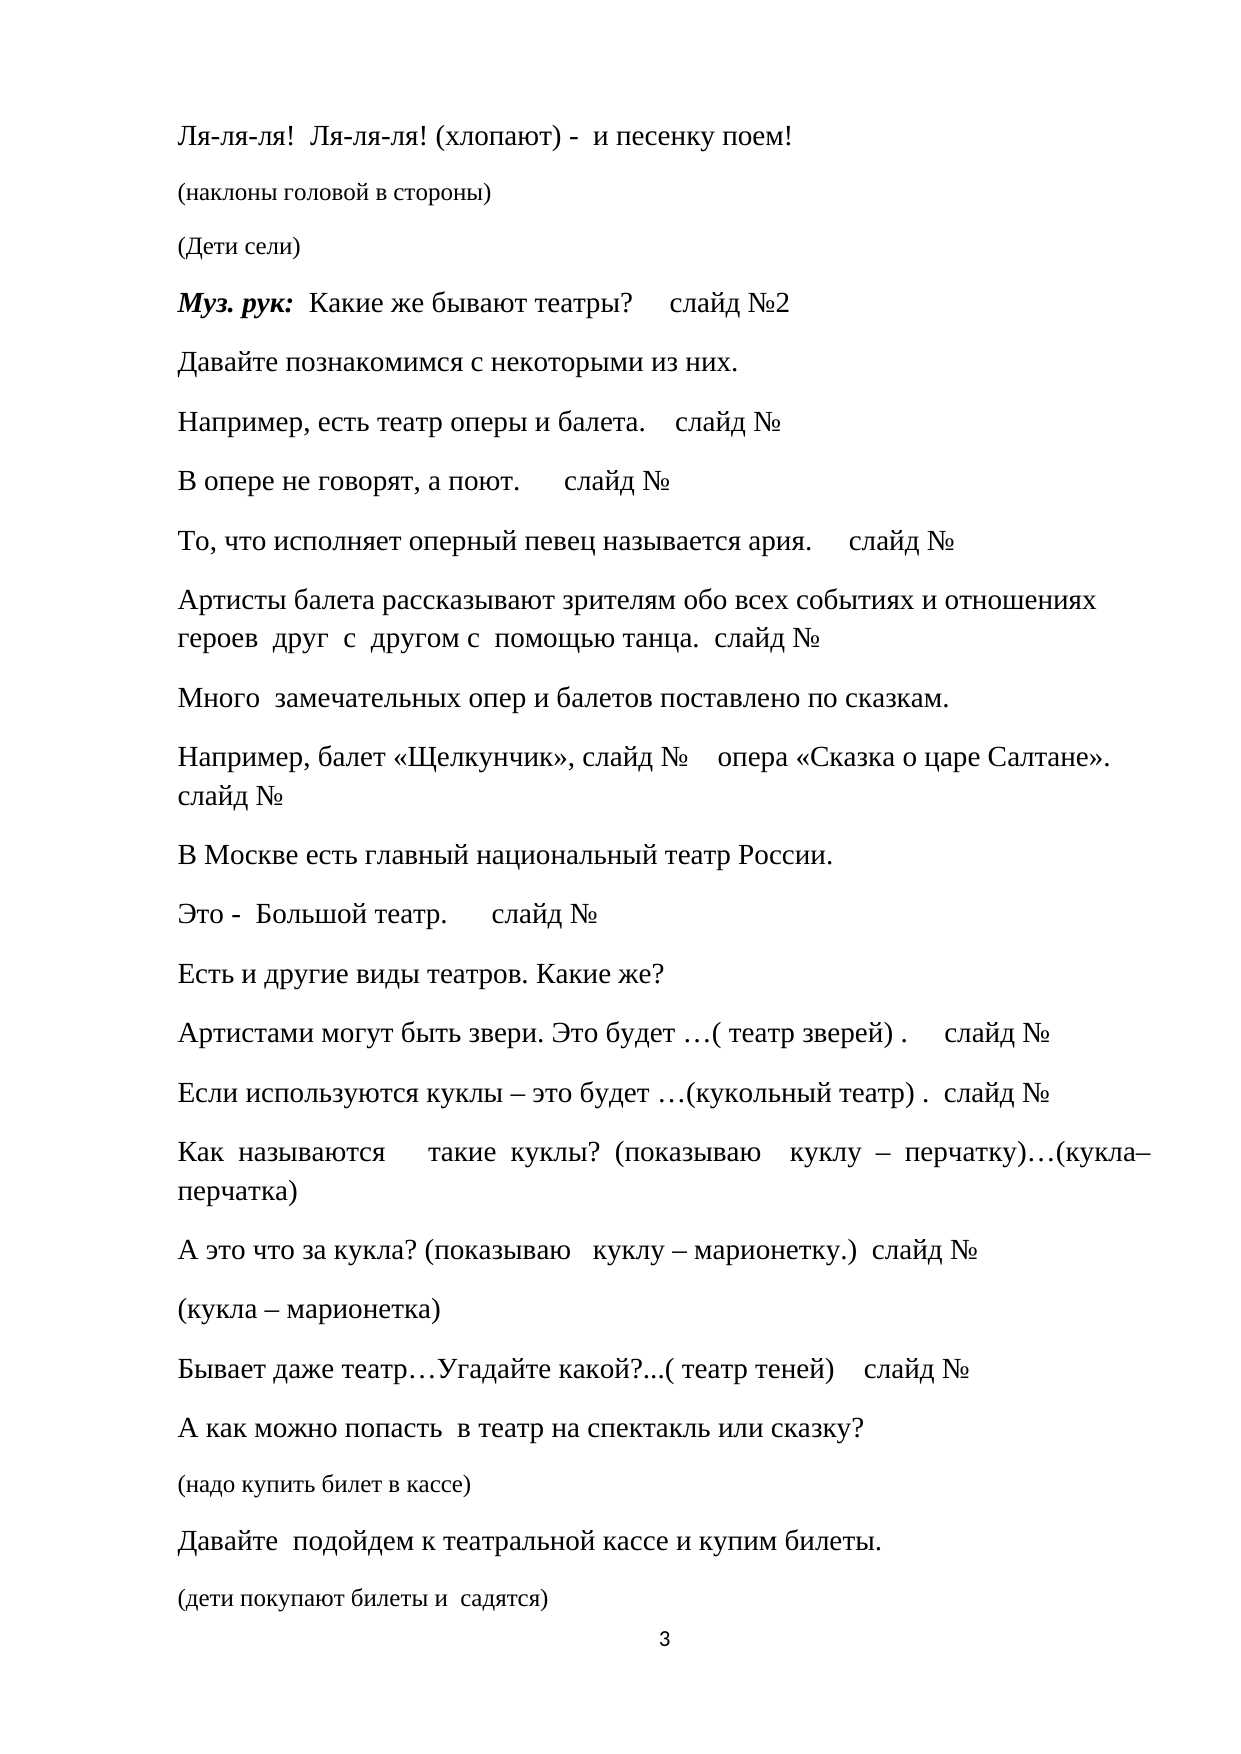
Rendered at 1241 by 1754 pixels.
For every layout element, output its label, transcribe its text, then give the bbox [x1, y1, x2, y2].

text Например, балет «Щелкунчик», слайд № опера «Сказка о царе Салтане». слайд № [177, 739, 1152, 811]
text (наклоны головой в стороны) [177, 177, 1152, 206]
text Если используются куклы – это будет …(кукольный театр) . слайд № [177, 1075, 1152, 1108]
text Например, есть театр оперы и балета. слайд № [177, 404, 1152, 437]
text Давайте познакомимся с некоторыми из них. [177, 344, 1152, 378]
text (кукла – марионетка) [177, 1291, 1152, 1325]
text Как называются такие куклы? (показываю куклу – перчатку)…(кукла–перчатка) [177, 1134, 1152, 1206]
text Артистами могут быть звери. Это будет …( театр зверей) . слайд № [177, 1015, 1152, 1049]
text (дети покупают билеты и садятся) [177, 1583, 1152, 1612]
text Ля-ля-ля! Ля-ля-ля! (хлопают) - и песенку поем! [177, 118, 1152, 152]
text Много замечательных опер и балетов поставлено по сказкам. [177, 680, 1152, 713]
text Бывает даже театр…Угадайте какой?...( театр теней) слайд № [177, 1351, 1152, 1384]
text В опере не говорят, а поют. слайд № [177, 463, 1152, 497]
text (Дети сели) [177, 231, 1152, 260]
text Артисты балета рассказывают зрителям обо всех событиях и отношениях героев друг с другом с помощью танца. слайд № [177, 582, 1152, 654]
text (надо купить билет в кассе) [177, 1469, 1152, 1498]
text Давайте подойдем к театральной кассе и купим билеты. [177, 1523, 1152, 1557]
text А это что за кукла? (показываю куклу – марионетку.) слайд № [177, 1232, 1152, 1266]
text Муз. рук: Какие же бывают театры? слайд №2 [177, 285, 1152, 319]
text То, что исполняет оперный певец называется ария. слайд № [177, 523, 1152, 556]
text Есть и другие виды театров. Какие же? [177, 956, 1152, 989]
text А как можно попасть в театр на спектакль или сказку? [177, 1410, 1152, 1444]
text В Москве есть главный национальный театр России. [177, 837, 1152, 871]
text Это - Большой театр. слайд № [177, 897, 1152, 930]
